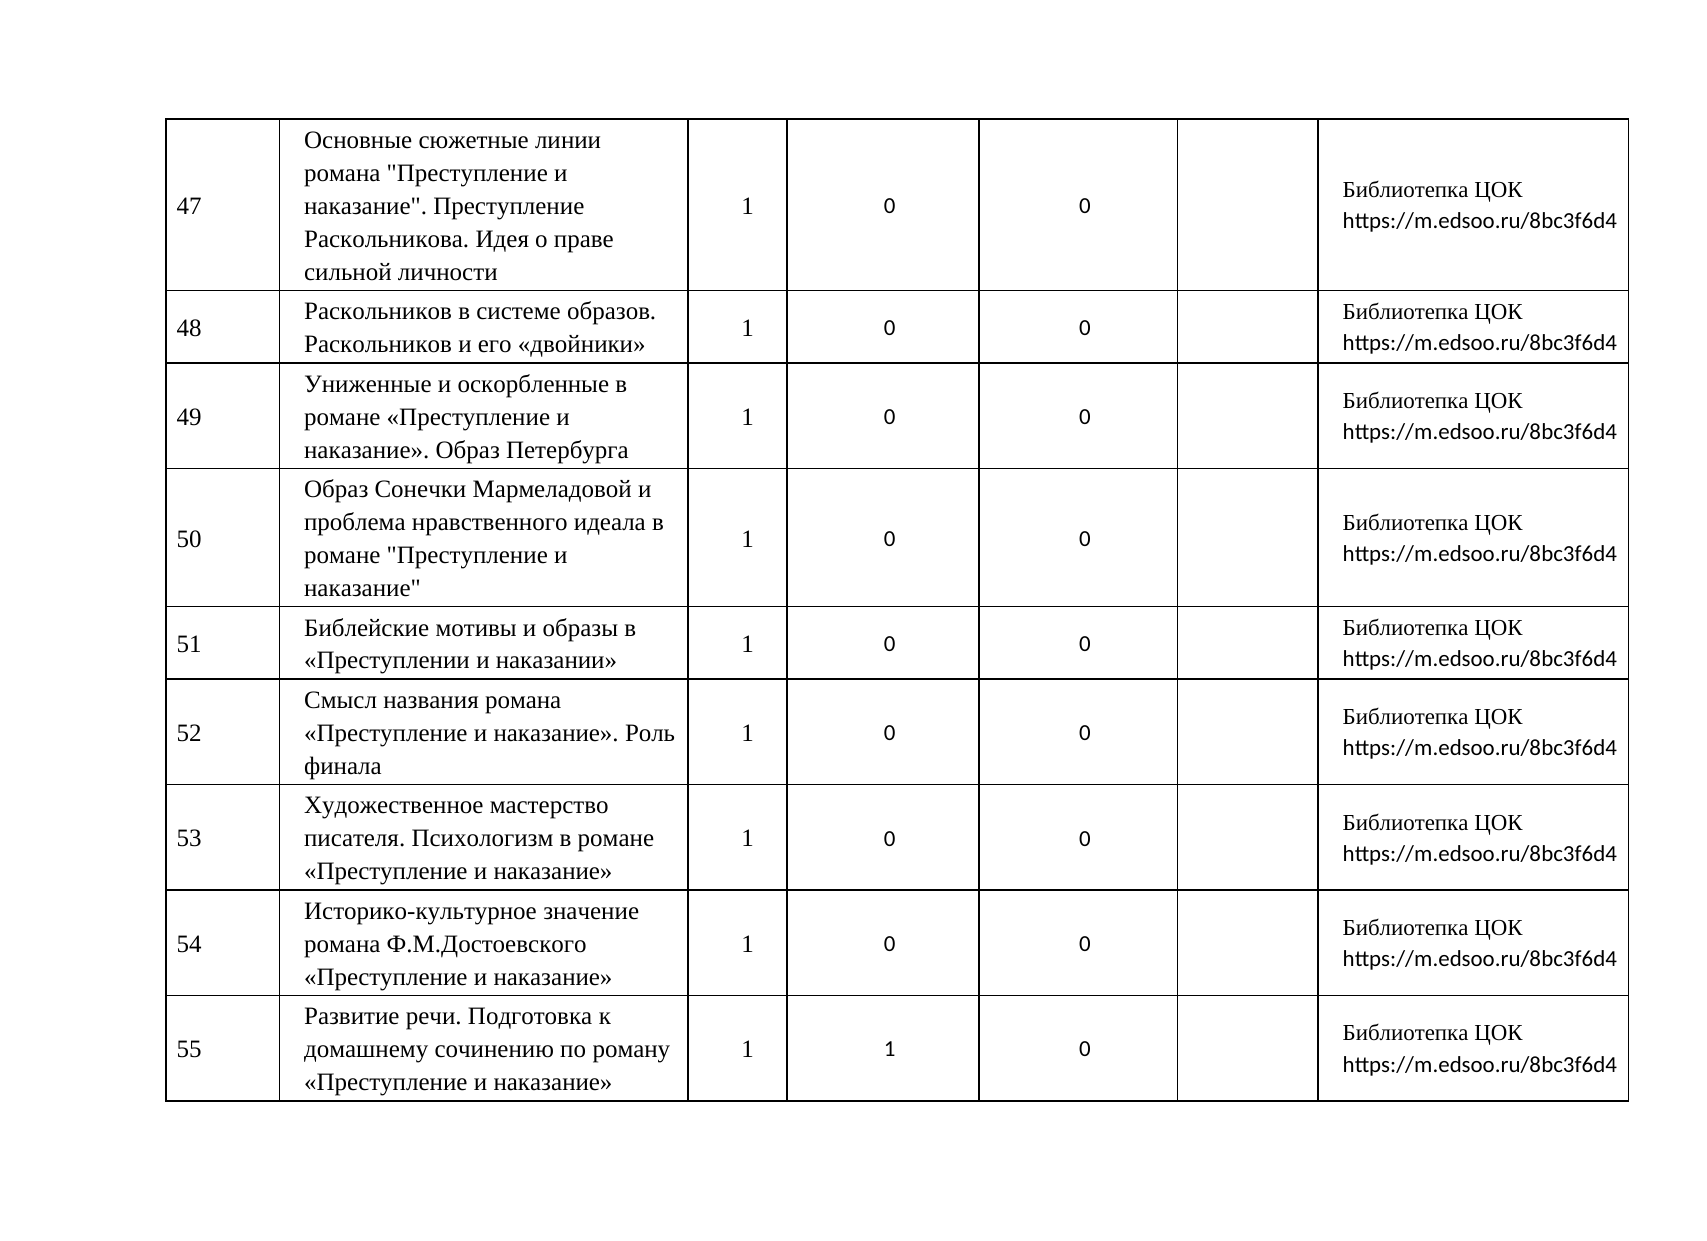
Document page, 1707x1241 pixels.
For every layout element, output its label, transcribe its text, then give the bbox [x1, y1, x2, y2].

table_cell 48 [167, 291, 279, 362]
table_cell Униженные и оскорбленные в романе «Преступление и наказание». Образ Петербурга [280, 364, 687, 467]
table_cell 0 [980, 680, 1177, 784]
table_cell Библиотепка ЦОК https://m.edsoo.ru/8bc3f6d4 [1319, 291, 1628, 362]
table_cell 0 [980, 607, 1177, 678]
table_cell Библиотепка ЦОК https://m.edsoo.ru/8bc3f6d4 [1319, 364, 1628, 467]
table_cell 0 [980, 996, 1177, 1100]
table_cell 52 [167, 680, 279, 784]
table_cell 55 [167, 996, 279, 1100]
table_cell [1178, 469, 1317, 606]
table_cell 0 [980, 469, 1177, 606]
table_cell [1178, 996, 1317, 1100]
table_cell [1178, 607, 1317, 678]
table_cell Библиотепка ЦОК https://m.edsoo.ru/8bc3f6d4 [1319, 680, 1628, 784]
table_cell [1178, 891, 1317, 994]
table_cell 0 [788, 607, 978, 678]
table_cell Смысл названия романа «Преступление и наказание». Роль финала [280, 680, 687, 784]
table_cell 1 [788, 996, 978, 1100]
table_cell 1 [689, 364, 786, 467]
table_cell Развитие речи. Подготовка к домашнему сочинению по роману «Преступление и наказание» [280, 996, 687, 1100]
table_cell 1 [689, 607, 786, 678]
table_cell Основные сюжетные линии романа "Преступление и наказание". Преступление Раскольникова. Идея о праве сильной личности [280, 120, 687, 289]
table_cell Художественное мастерство писателя. Психологизм в романе «Преступление и наказание» [280, 785, 687, 889]
table_cell 49 [167, 364, 279, 467]
table_cell 51 [167, 607, 279, 678]
table_cell 1 [689, 120, 786, 289]
table_cell 0 [980, 364, 1177, 467]
table_cell 0 [980, 891, 1177, 994]
table_cell 1 [689, 891, 786, 994]
table_cell [1178, 364, 1317, 467]
table_cell [1178, 785, 1317, 889]
table_cell Библиотепка ЦОК https://m.edsoo.ru/8bc3f6d4 [1319, 785, 1628, 889]
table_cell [1319, 996, 1628, 1100]
table_cell 0 [788, 891, 978, 994]
table_cell Библейские мотивы и образы в «Преступлении и наказании» [280, 607, 687, 678]
table_cell 54 [167, 891, 279, 994]
table_cell Библиотепка ЦОК https://m.edsoo.ru/8bc3f6d4 [1319, 469, 1628, 606]
table_cell 1 [689, 996, 786, 1100]
table_cell 0 [788, 364, 978, 467]
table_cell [1319, 120, 1628, 289]
table_cell [1178, 680, 1317, 784]
table_cell Историко-культурное значение романа Ф.М.Достоевского «Преступление и наказание» [280, 891, 687, 994]
table_cell 0 [980, 291, 1177, 362]
table_cell 1 [689, 469, 786, 606]
table_cell 0 [788, 469, 978, 606]
table_cell Образ Сонечки Мармеладовой и проблема нравственного идеала в романе "Преступление и наказание" [280, 469, 687, 606]
table_cell 1 [689, 785, 786, 889]
table_cell 47 [167, 120, 279, 289]
table_cell 0 [788, 680, 978, 784]
table_cell 1 [689, 291, 786, 362]
table_cell 0 [980, 785, 1177, 889]
table_cell Библиотепка ЦОК https://m.edsoo.ru/8bc3f6d4 [1319, 607, 1628, 678]
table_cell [1319, 891, 1628, 994]
table_cell 50 [167, 469, 279, 606]
table_cell 1 [689, 680, 786, 784]
table_cell 0 [788, 120, 978, 289]
table_cell [1178, 120, 1317, 289]
table_cell 0 [788, 785, 978, 889]
table_cell 0 [788, 291, 978, 362]
table_cell 0 [980, 120, 1177, 289]
table_cell [1178, 291, 1317, 362]
table_cell 53 [167, 785, 279, 889]
table_cell Раскольников в системе образов. Раскольников и его «двойники» [280, 291, 687, 362]
